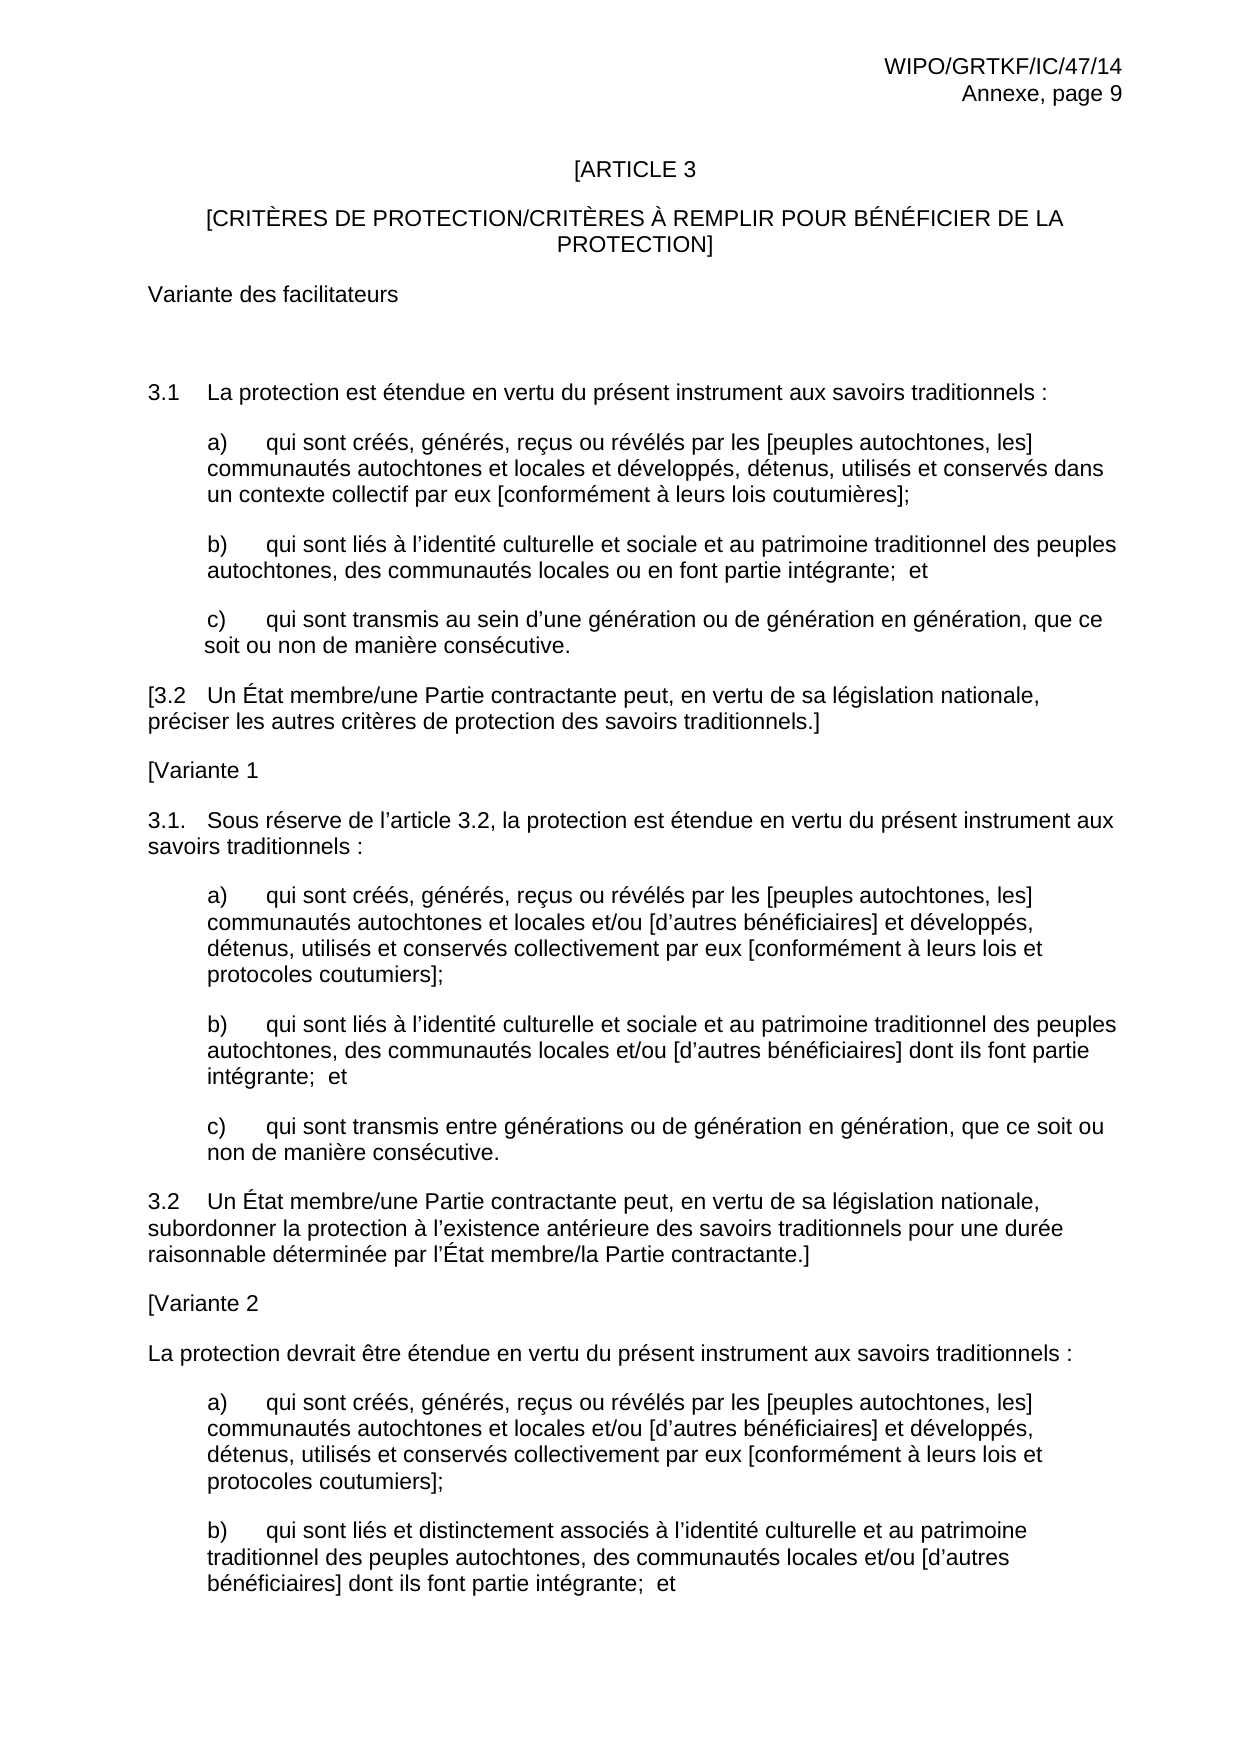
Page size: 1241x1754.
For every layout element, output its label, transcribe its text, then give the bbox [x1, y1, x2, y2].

text a) qui sont créés, générés, reçus ou révélés par les [peuples autochtones, les] communautés autochtones et locales et/ou [d’autres bénéficiaires] et développés, détenus, utilisés et conservés collectivement par eux [conformément à leurs lois et protocoles coutumiers]; [207, 1389, 1122, 1494]
text [Variante 2 [148, 1290, 1122, 1317]
text Variante des facilitateurs [148, 281, 1122, 307]
text [Article 3 [148, 156, 1122, 182]
text 3.2 Un État membre/une Partie contractante peut, en vertu de sa législation nationale, subordonner la protection à l’existence antérieure des savoirs traditionnels pour une durée raisonnable déterminée par l’État membre/la Partie contractante.] [148, 1188, 1122, 1267]
text [Variante 1 [148, 757, 1122, 784]
text b) qui sont liés à l’identité culturelle et sociale et au patrimoine traditionnel des peuples autochtones, des communautés locales et/ou [d’autres bénéficiaires] dont ils font partie intégrante; et [207, 1011, 1122, 1090]
text a) qui sont créés, générés, reçus ou révélés par les [peuples autochtones, les] communautés autochtones et locales et/ou [d’autres bénéficiaires] et développés, détenus, utilisés et conservés collectivement par eux [conformément à leurs lois et protocoles coutumiers]; [207, 882, 1122, 988]
text La protection devrait être étendue en vertu du présent instrument aux savoirs traditionnels : [148, 1339, 1122, 1366]
text a) qui sont créés, générés, reçus ou révélés par les [peuples autochtones, les] communautés autochtones et locales et développés, détenus, utilisés et conservés dans un contexte collectif par eux [conformément à leurs lois coutumières]; [207, 428, 1122, 508]
text [3.2 Un État membre/une Partie contractante peut, en vertu de sa législation nationale, préciser les autres critères de protection des savoirs traditionnels.] [148, 682, 1122, 734]
list qui sont transmis au sein d’une génération ou de génération en génération, que ce soit ou non de manière consécutive. [204, 606, 1122, 659]
text [Critères de protection/critères à remplir pour bénéficier de la protection] [148, 205, 1122, 258]
text b) qui sont liés et distinctement associés à l’identité culturelle et au patrimoine traditionnel des peuples autochtones, des communautés locales et/ou [d’autres bénéficiaires] dont ils font partie intégrante; et [207, 1517, 1122, 1596]
text 3.1. Sous réserve de l’article 3.2, la protection est étendue en vertu du présent instrument aux savoirs traditionnels : [148, 807, 1122, 859]
text b) qui sont liés à l’identité culturelle et sociale et au patrimoine traditionnel des peuples autochtones, des communautés locales ou en font partie intégrante; et [207, 531, 1122, 583]
text 3.1 La protection est étendue en vertu du présent instrument aux savoirs traditionnels : [148, 379, 1122, 406]
text c) qui sont transmis entre générations ou de génération en génération, que ce soit ou non de manière consécutive. [207, 1113, 1122, 1165]
